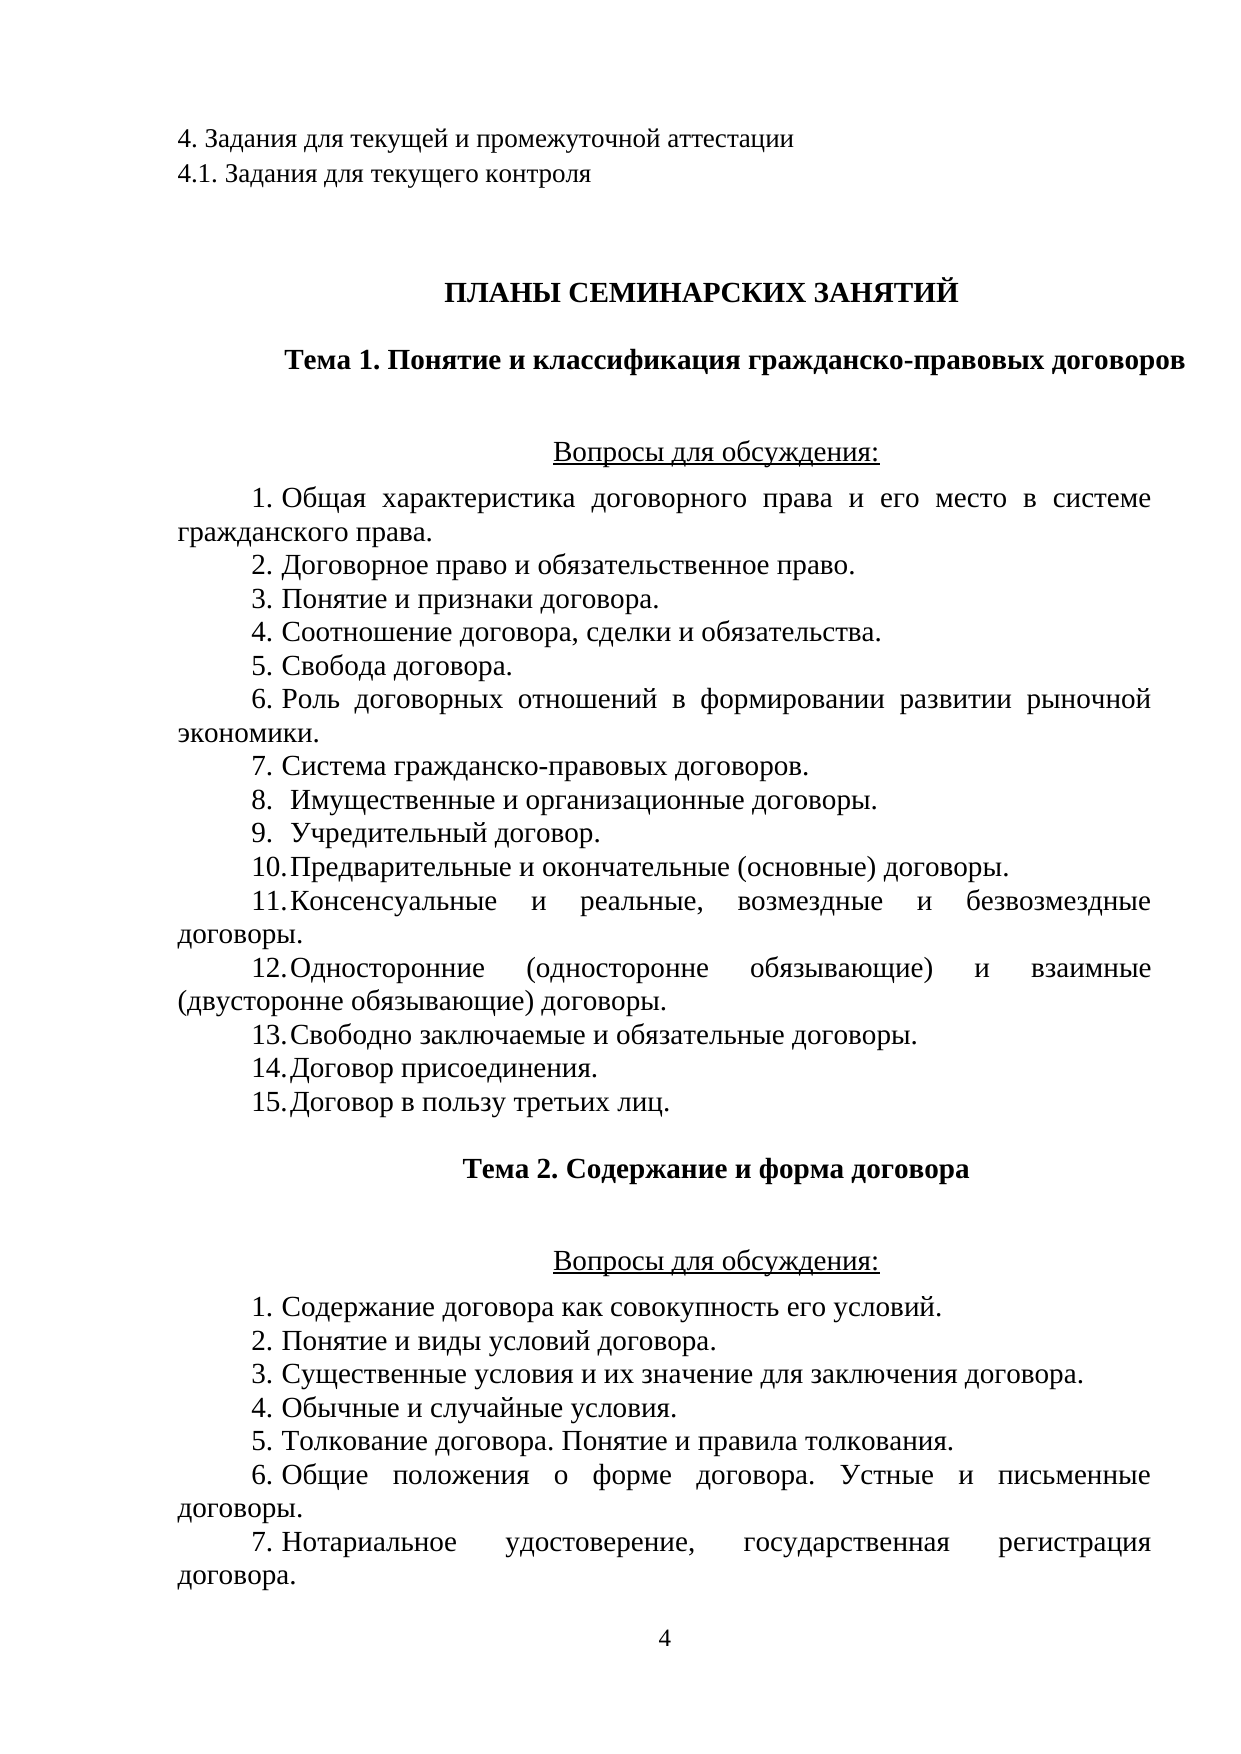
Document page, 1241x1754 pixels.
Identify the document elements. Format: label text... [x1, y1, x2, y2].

list Понятие и виды условий договора. [177, 1323, 1152, 1356]
list Договорное право и обязательственное право. [177, 547, 1152, 581]
text Тема 2. Содержание и форма договора [207, 1151, 1152, 1184]
list Свобода договора. [177, 648, 1152, 681]
subtitle 4. Задания для текущей и промежуточной аттестации [177, 122, 1152, 153]
list Договор присоединения. [177, 1050, 1152, 1084]
list Свободно заключаемые и обязательные договоры. [177, 1017, 1152, 1050]
subtitle 4.1. Задания для текущего контроля [177, 158, 1152, 189]
list Договор в пользу третьих лиц. [177, 1084, 1152, 1117]
list Роль договорных отношений в формировании развитии рыночной экономики. [177, 681, 1152, 748]
list Консенсуальные и реальные, возмездные и безвозмездные договоры. [177, 883, 1152, 950]
text Вопросы для обсуждения: [207, 434, 1152, 468]
list Нотариальное удостоверение, государственная регистрация договора. [177, 1524, 1152, 1591]
list Система гражданско-правовых договоров. [177, 748, 1152, 782]
list Учредительный договор. [177, 816, 1152, 849]
list Содержание договора как совокупность его условий. [177, 1289, 1152, 1323]
list Существенные условия и их значение для заключения договора. [177, 1356, 1152, 1390]
list Общая характеристика договорного права и его место в системе гражданского права. [177, 480, 1152, 547]
list Обычные и случайные условия. [177, 1390, 1152, 1423]
list Понятие и признаки договора. [177, 581, 1152, 614]
text Тема 1. Понятие и классификация гражданско-правовых договоров [207, 342, 1190, 376]
text ПЛАНЫ СЕМИНАРСКИХ ЗАНЯТИЙ [177, 275, 1152, 308]
list Односторонние (односторонне обязывающие) и взаимные (двусторонне обязывающие) договоры. [177, 950, 1152, 1017]
list Соотношение договора, сделки и обязательства. [177, 614, 1152, 648]
list Толкование договора. Понятие и правила толкования. [177, 1423, 1152, 1457]
list Общие положения о форме договора. Устные и письменные договоры. [177, 1457, 1152, 1524]
list Имущественные и организационные договоры. [177, 782, 1152, 816]
text Вопросы для обсуждения: [207, 1243, 1152, 1277]
list Предварительные и окончательные (основные) договоры. [177, 849, 1152, 883]
